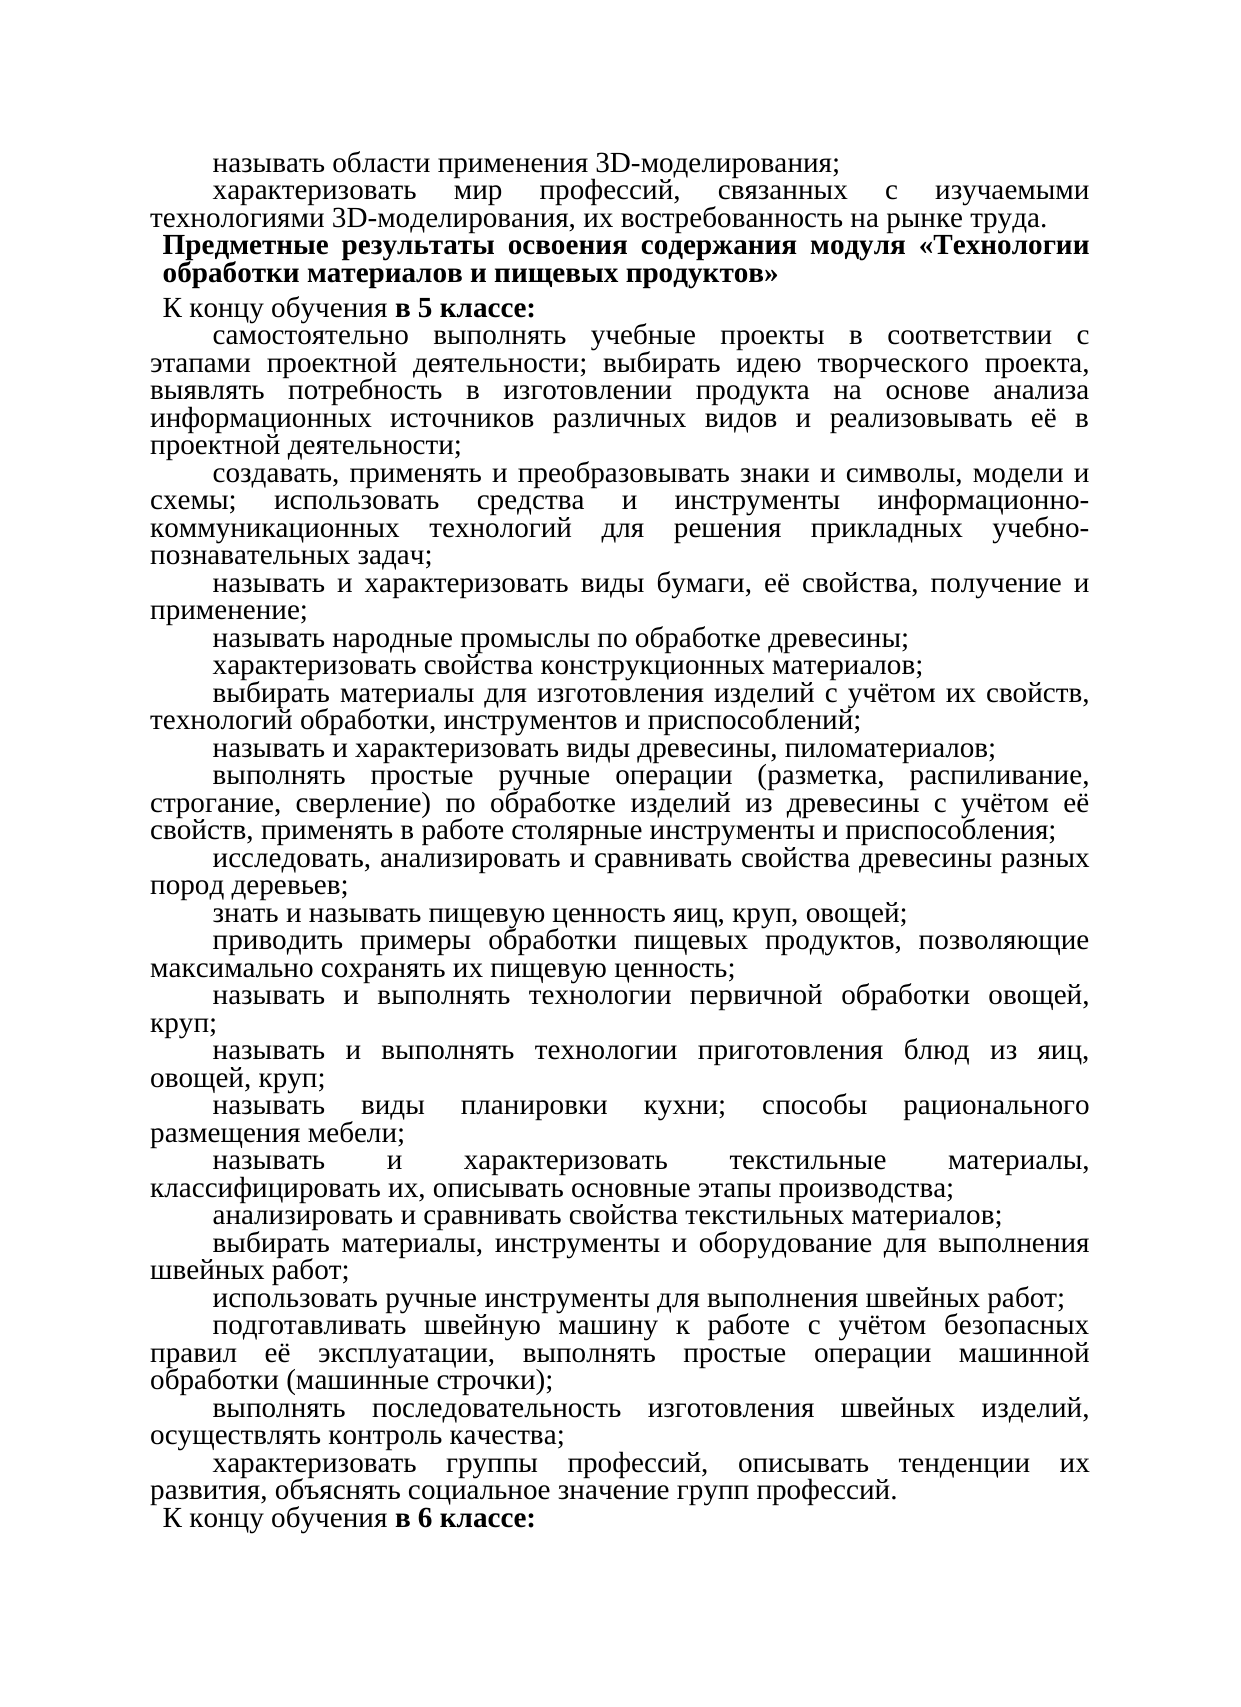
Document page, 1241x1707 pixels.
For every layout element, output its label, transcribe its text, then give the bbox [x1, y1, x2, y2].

text характеризовать мир профессий, связанных с изучаемыми технологиями 3D-моделирования, их востребованность на рынке труда. [150, 177, 1090, 232]
text исследовать, анализировать и сравнивать свойства древесины разных пород деревьев; [150, 845, 1090, 900]
text называть виды планировки кухни; способы рационального размещения мебели; [150, 1092, 1090, 1147]
text приводить примеры обработки пищевых продуктов, позволяющие максимально сохранять их пищевую ценность; [150, 927, 1090, 982]
text выполнять последовательность изготовления швейных изделий, осуществлять контроль качества; [150, 1395, 1090, 1450]
text создавать, применять и преобразовывать знаки и символы, модели и схемы; использовать средства и инструменты информационно-коммуникационных технологий для решения прикладных учебно-познавательных задач; [150, 460, 1090, 570]
text называть и характеризовать текстильные материалы, классифицировать их, описывать основные этапы производства; [150, 1147, 1090, 1202]
text использовать ручные инструменты для выполнения швейных работ; [150, 1285, 1090, 1312]
text знать и называть пищевую ценность яиц, круп, овощей; [150, 900, 1090, 927]
text Предметные результаты освоения содержания модуля «Технологии обработки материалов и пищевых продуктов» [162, 232, 1090, 287]
text К концу обучения в 6 классе: [162, 1505, 1090, 1532]
text К концу обучения в 5 классе: [162, 295, 1090, 322]
text выполнять простые ручные операции (разметка, распиливание, строгание, сверление) по обработке изделий из древесины с учётом её свойств, применять в работе столярные инструменты и приспособления; [150, 762, 1090, 845]
text называть и выполнять технологии первичной обработки овощей, круп; [150, 982, 1090, 1037]
text называть народные промыслы по обработке древесины; [150, 625, 1090, 652]
text выбирать материалы для изготовления изделий с учётом их свойств, технологий обработки, инструментов и приспособлений; [150, 680, 1090, 735]
text называть области применения 3D-моделирования; [150, 150, 1090, 177]
text характеризовать группы профессий, описывать тенденции их развития, объяснять социальное значение групп профессий. [150, 1450, 1090, 1505]
text анализировать и сравнивать свойства текстильных материалов; [150, 1202, 1090, 1230]
text называть и выполнять технологии приготовления блюд из яиц, овощей, круп; [150, 1037, 1090, 1092]
text называть и характеризовать виды бумаги, её свойства, получение и применение; [150, 570, 1090, 625]
text самостоятельно выполнять учебные проекты в соответствии с этапами проектной деятельности; выбирать идею творческого проекта, выявлять потребность в изготовлении продукта на основе анализа информационных источников различных видов и реализовывать её в проектной деятельности; [150, 322, 1090, 460]
text подготавливать швейную машину к работе с учётом безопасных правил её эксплуатации, выполнять простые операции машинной обработки (машинные строчки); [150, 1312, 1090, 1395]
text называть и характеризовать виды древесины, пиломатериалов; [150, 735, 1090, 762]
text выбирать материалы, инструменты и оборудование для выполнения швейных работ; [150, 1230, 1090, 1285]
text характеризовать свойства конструкционных материалов; [150, 652, 1090, 680]
